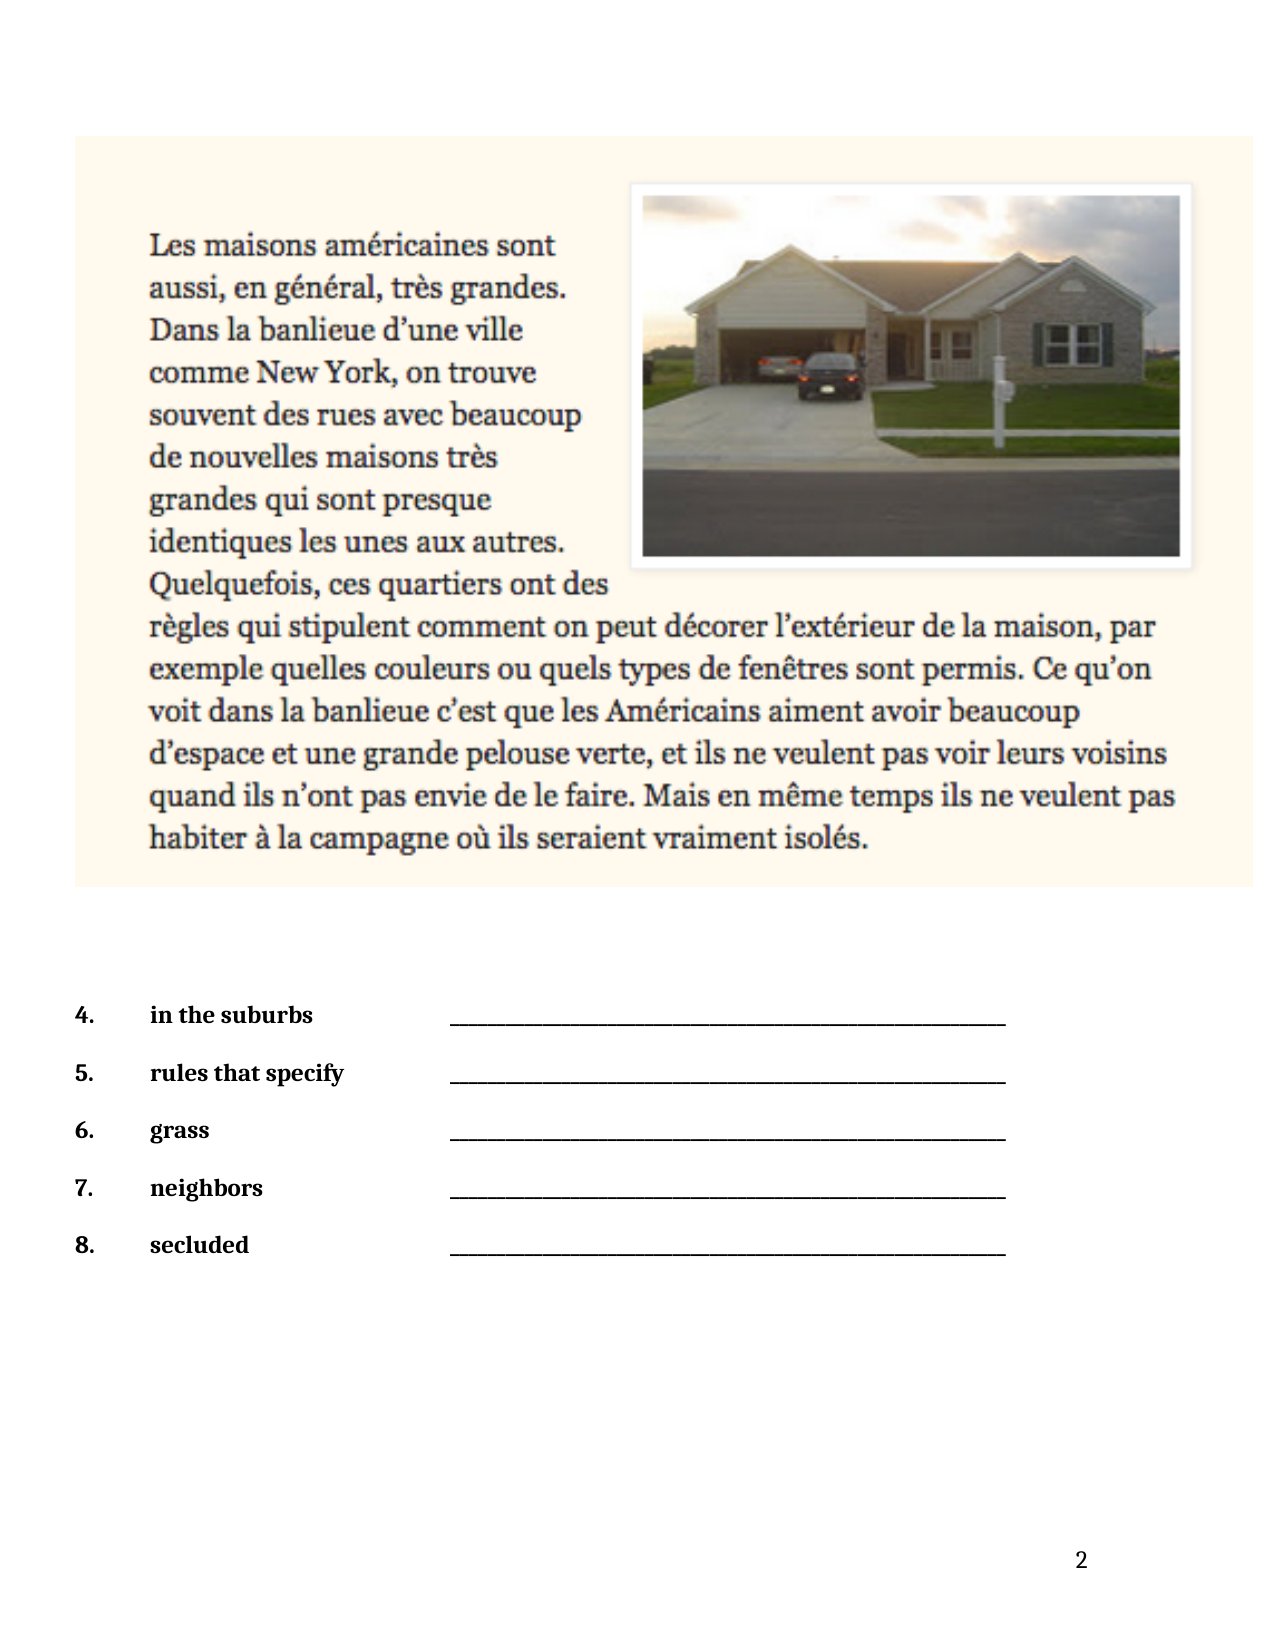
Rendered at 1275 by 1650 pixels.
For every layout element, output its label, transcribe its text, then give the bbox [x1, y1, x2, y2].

text 5. rules that specify ____________________________________________________________ [0, 1059, 1087, 1088]
text 6. grass ____________________________________________________________ [0, 1116, 1087, 1145]
text 8. secluded ____________________________________________________________ [0, 1231, 1087, 1260]
picture [75, 136, 1254, 887]
text 4. in the suburbs ____________________________________________________________ [0, 1001, 1087, 1030]
text 7. neighbors ____________________________________________________________ [0, 1174, 1087, 1203]
